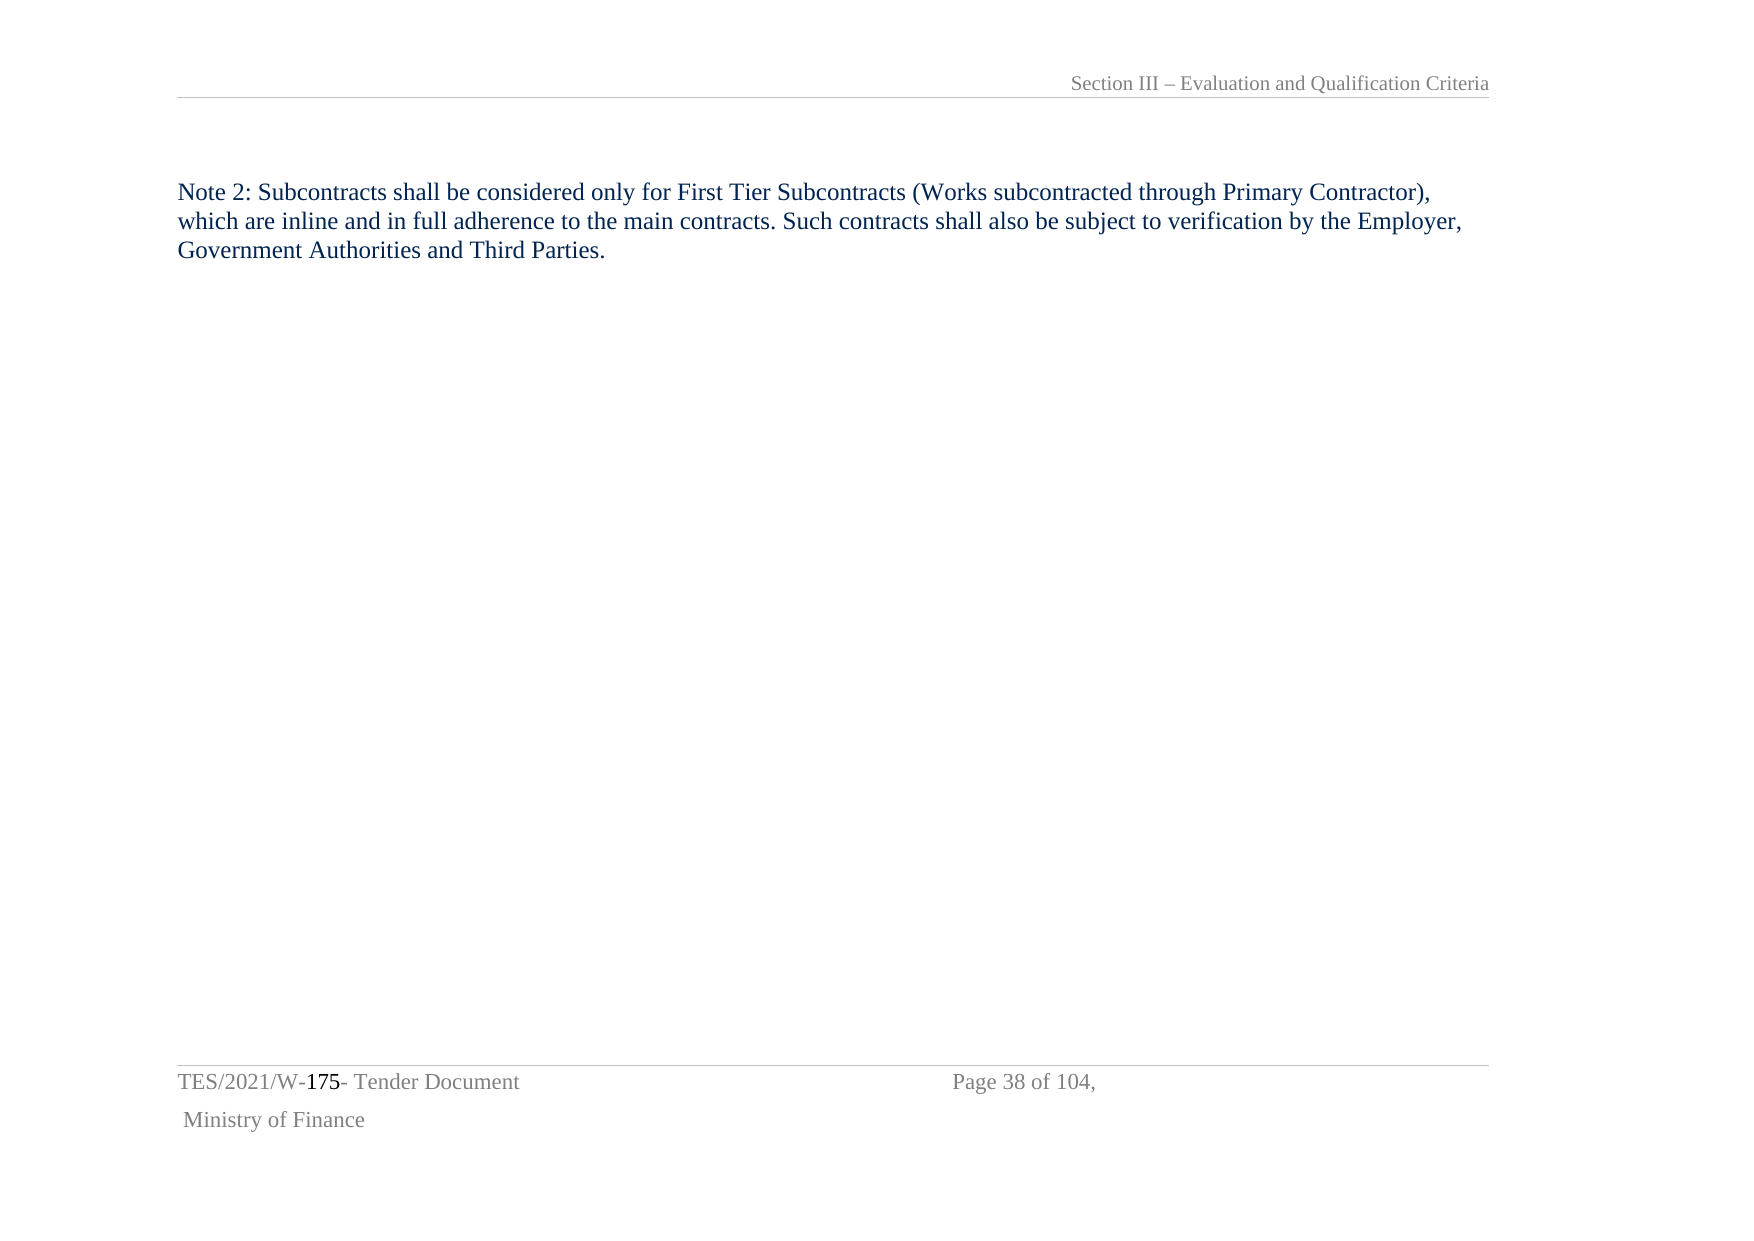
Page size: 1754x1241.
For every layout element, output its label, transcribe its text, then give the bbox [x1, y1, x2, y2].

text Note 2: Subcontracts shall be considered only for First Tier Subcontracts (Works subcontracted through Primary Contractor), which are inline and in full adherence to the main contracts. Such contracts shall also be subject to verification by the Employer, Government Authorities and Third Parties. [177, 177, 1489, 263]
